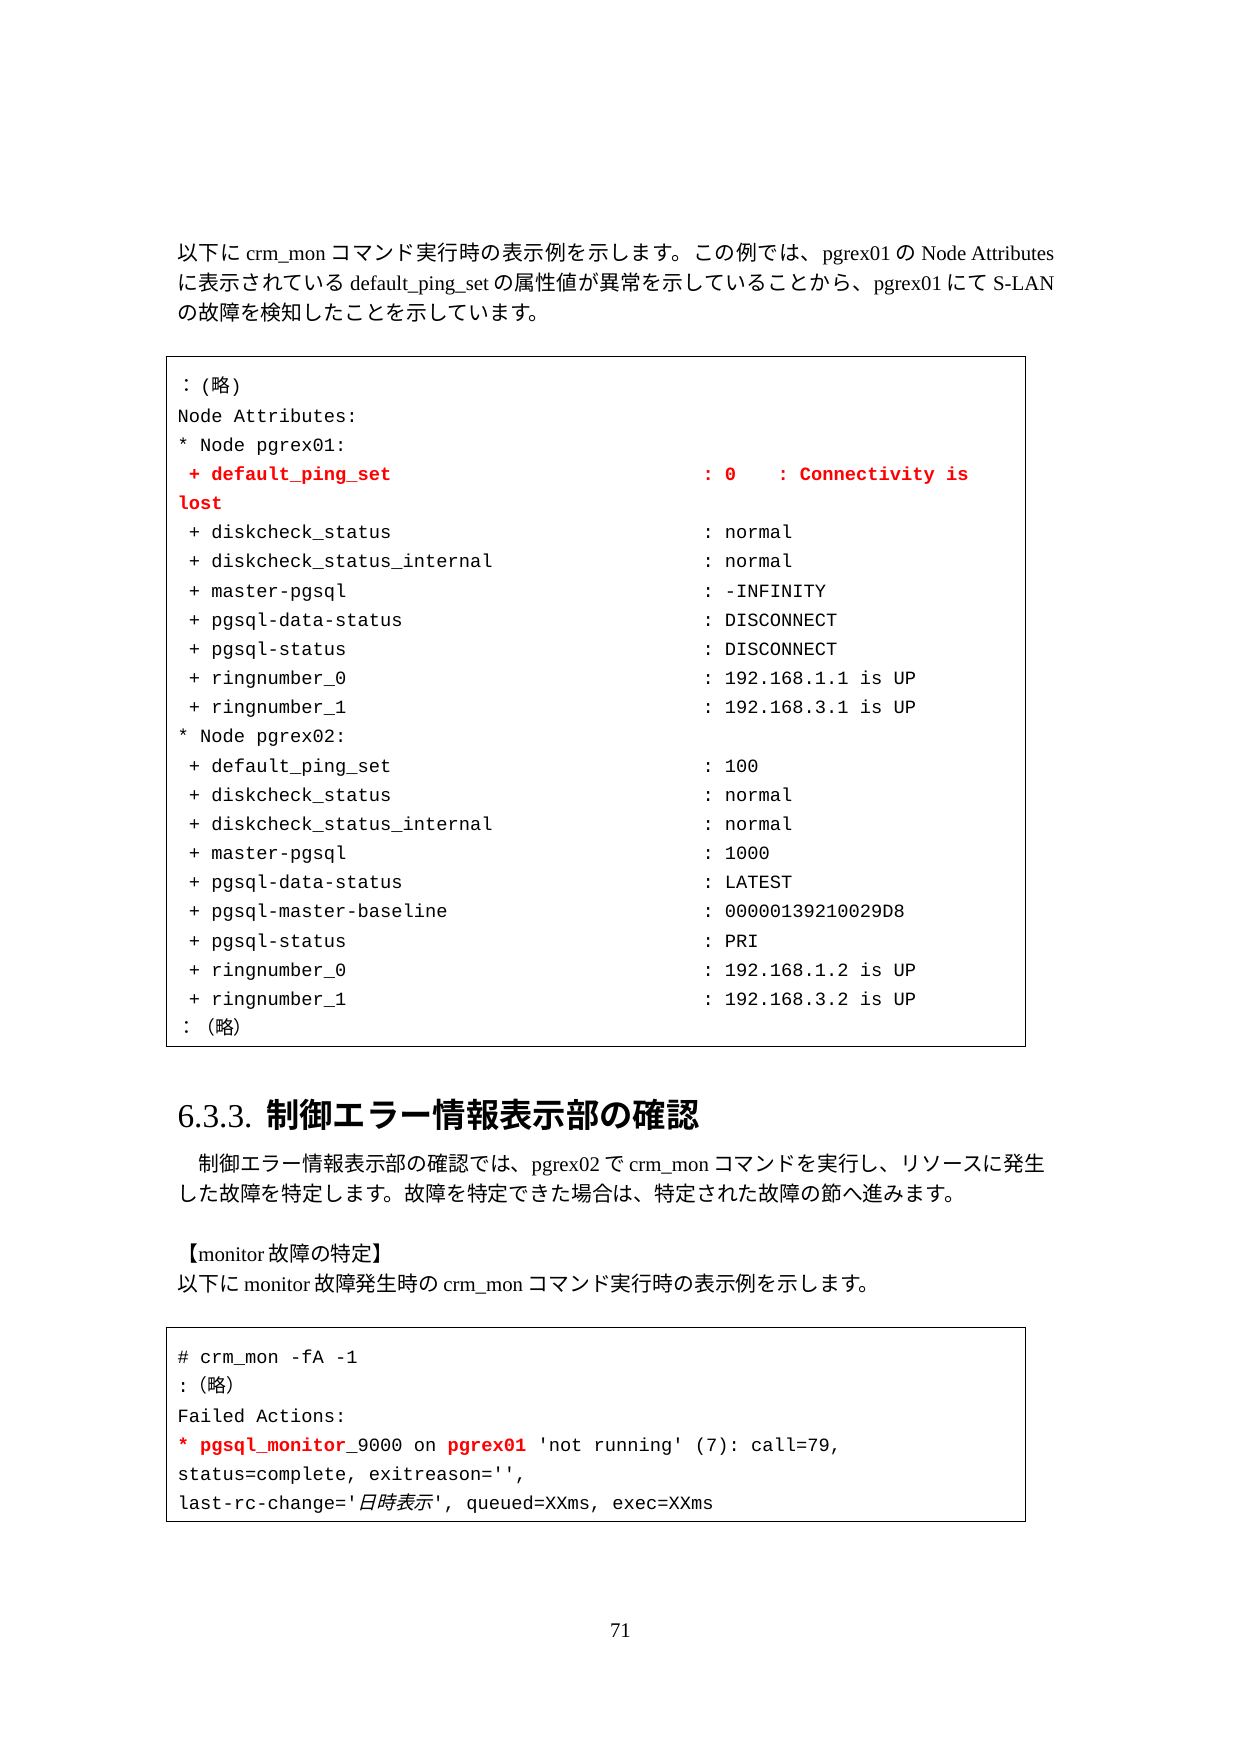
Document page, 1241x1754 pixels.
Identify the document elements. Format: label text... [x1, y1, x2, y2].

text 以下にmonitor故障発生時のcrm_monコマンド実行時の表示例を示します。 [177, 1267, 1054, 1297]
table_header ： (略) Node Attributes: * Node pgrex01: + default_ping_set : 0 : Connectivity is lost + diskcheck_status : normal + diskcheck_status_internal : normal + master-pgsql : -INFINITY + pgsql-data-status : DISCONNECT + pgsql-status : DISCONNECT + ringnumber_0 : 192.168.1.1 is UP + ringnumber_1 : 192.168.3.1 is UP * Node pgrex02: + default_ping_set : 100 + diskcheck_status : normal + diskcheck_status_internal : normal + master-pgsql : 1000 + pgsql-data-status : LATEST + pgsql-master-baseline : 00000139210029D8 + pgsql-status : PRI + ringnumber_0 : 192.168.1.2 is UP + ringnumber_1 : 192.168.3.2 is UP ：（略） [167, 357, 1025, 1046]
subtitle 制御エラー情報表示部の確認 [177, 1089, 1063, 1137]
text 以下にcrm_monコマンド実行時の表示例を示します。この例では、pgrex01のNode Attributesに表示されているdefault_ping_setの属性値が異常を示していることから、pgrex01にてS-LANの故障を検知したことを示しています。 [177, 236, 1054, 327]
table_header # crm_mon -fA -1 :（略） Failed Actions: * pgsql_monitor_9000 on pgrex01 'not running' (7): call=79, status=complete, exitreason='', last-rc-change='日時表示', queued=XXms, exec=XXms [167, 1328, 1025, 1521]
text 制御エラー情報表示部の確認では、pgrex02でcrm_monコマンドを実行し、リソースに発生した故障を特定します。故障を特定できた場合は、特定された故障の節へ進みます。 [177, 1147, 1054, 1208]
text 【monitor故障の特定】 [177, 1237, 1054, 1267]
